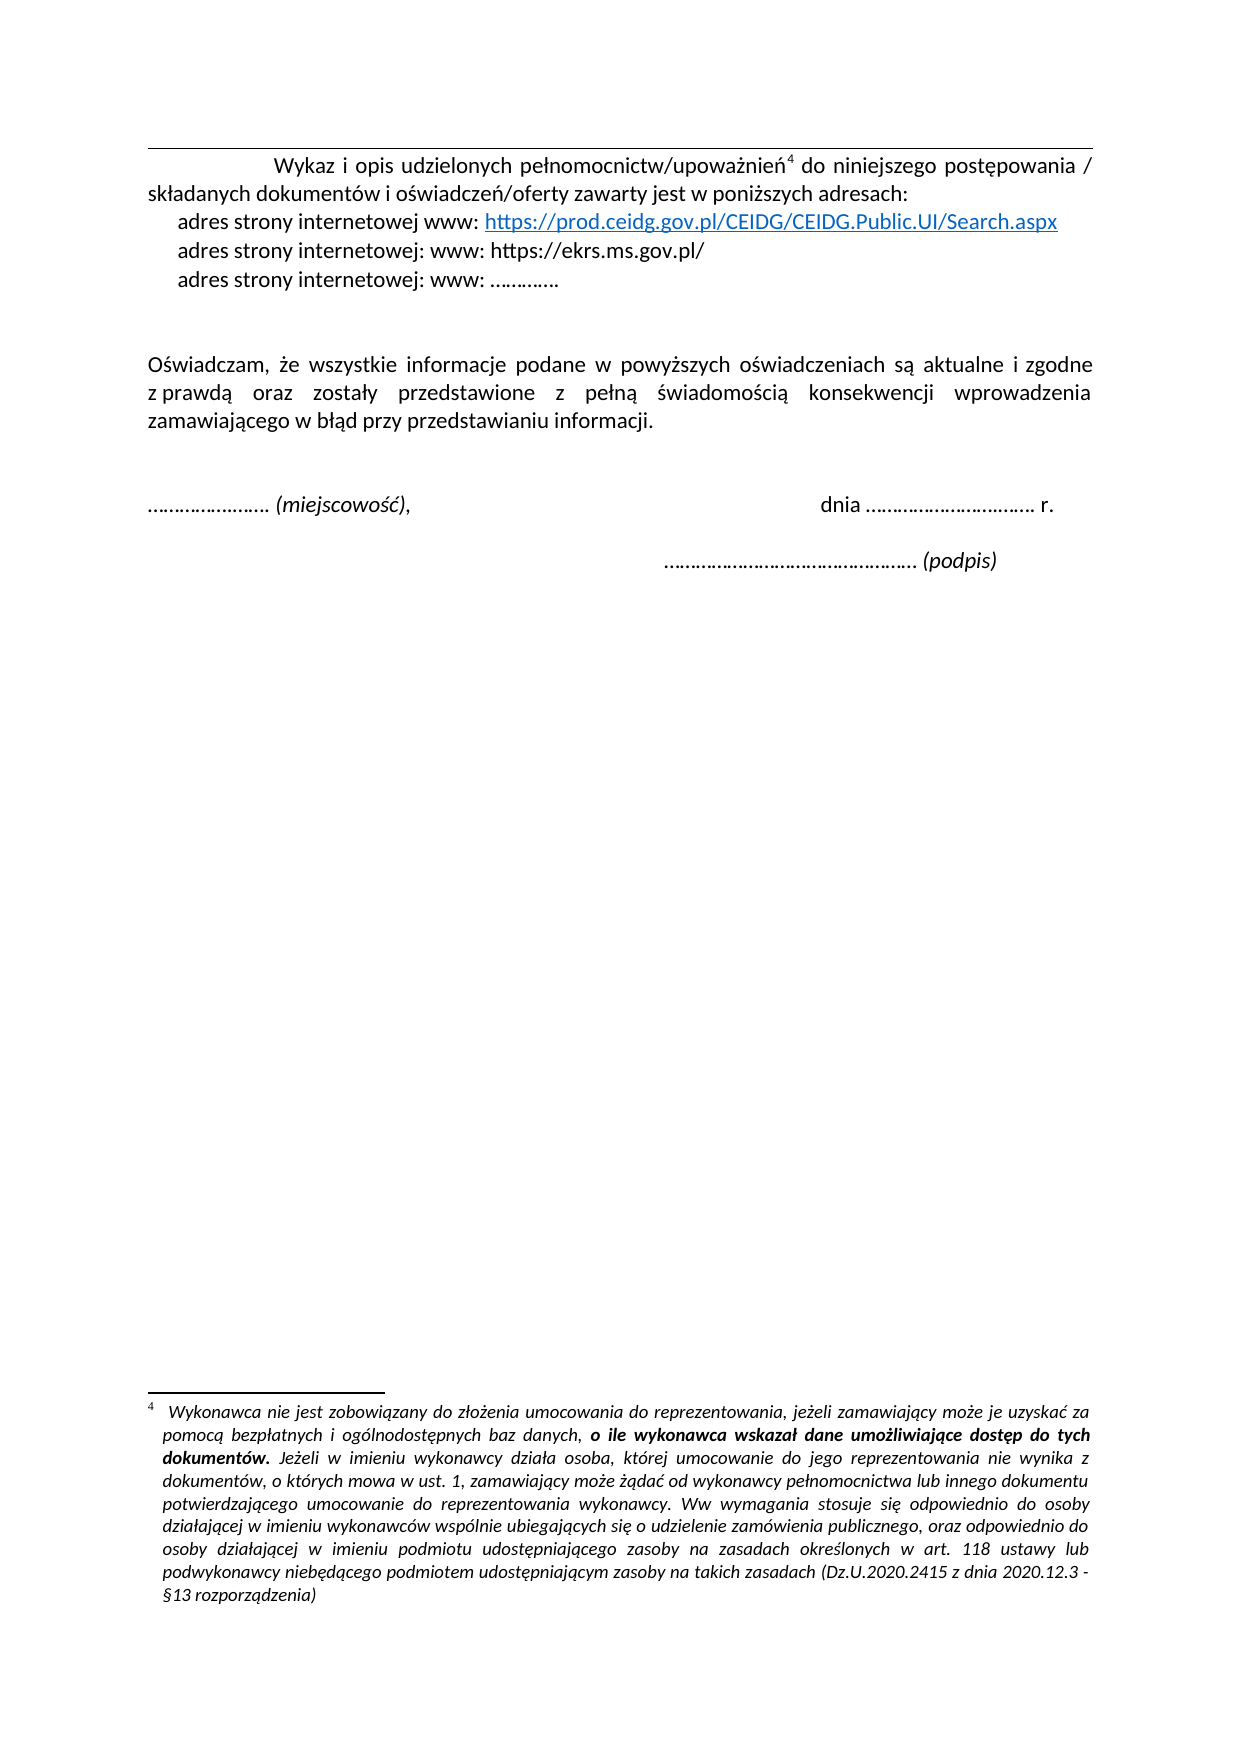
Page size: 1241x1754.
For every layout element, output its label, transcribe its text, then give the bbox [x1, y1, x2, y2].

list adres strony internetowej: www: …………. [148, 265, 1093, 294]
text ………………………………………… (podpis) [148, 546, 1093, 574]
list adres strony internetowej: www: https://ekrs.ms.gov.pl/ [148, 236, 1093, 265]
text Wykaz i opis udzielonych pełnomocnictw/upoważnień do niniejszego postępowania / składanych dokumentów i oświadczeń/oferty zawarty jest w poniższych adresach: [148, 149, 1093, 207]
text …………….……. (miejscowość), dnia …………………….……. r. [148, 490, 1093, 518]
list adres strony internetowej www: https://prod.ceidg.gov.pl/CEIDG/CEIDG.Public.UI/Search.aspx [148, 207, 1093, 236]
text Oświadczam, że wszystkie informacje podane w powyższych oświadczeniach są aktualne i zgodne z prawdą oraz zostały przedstawione z pełną świadomością konsekwencji wprowadzenia zamawiającego w błąd przy przedstawianiu informacji. [148, 350, 1093, 434]
